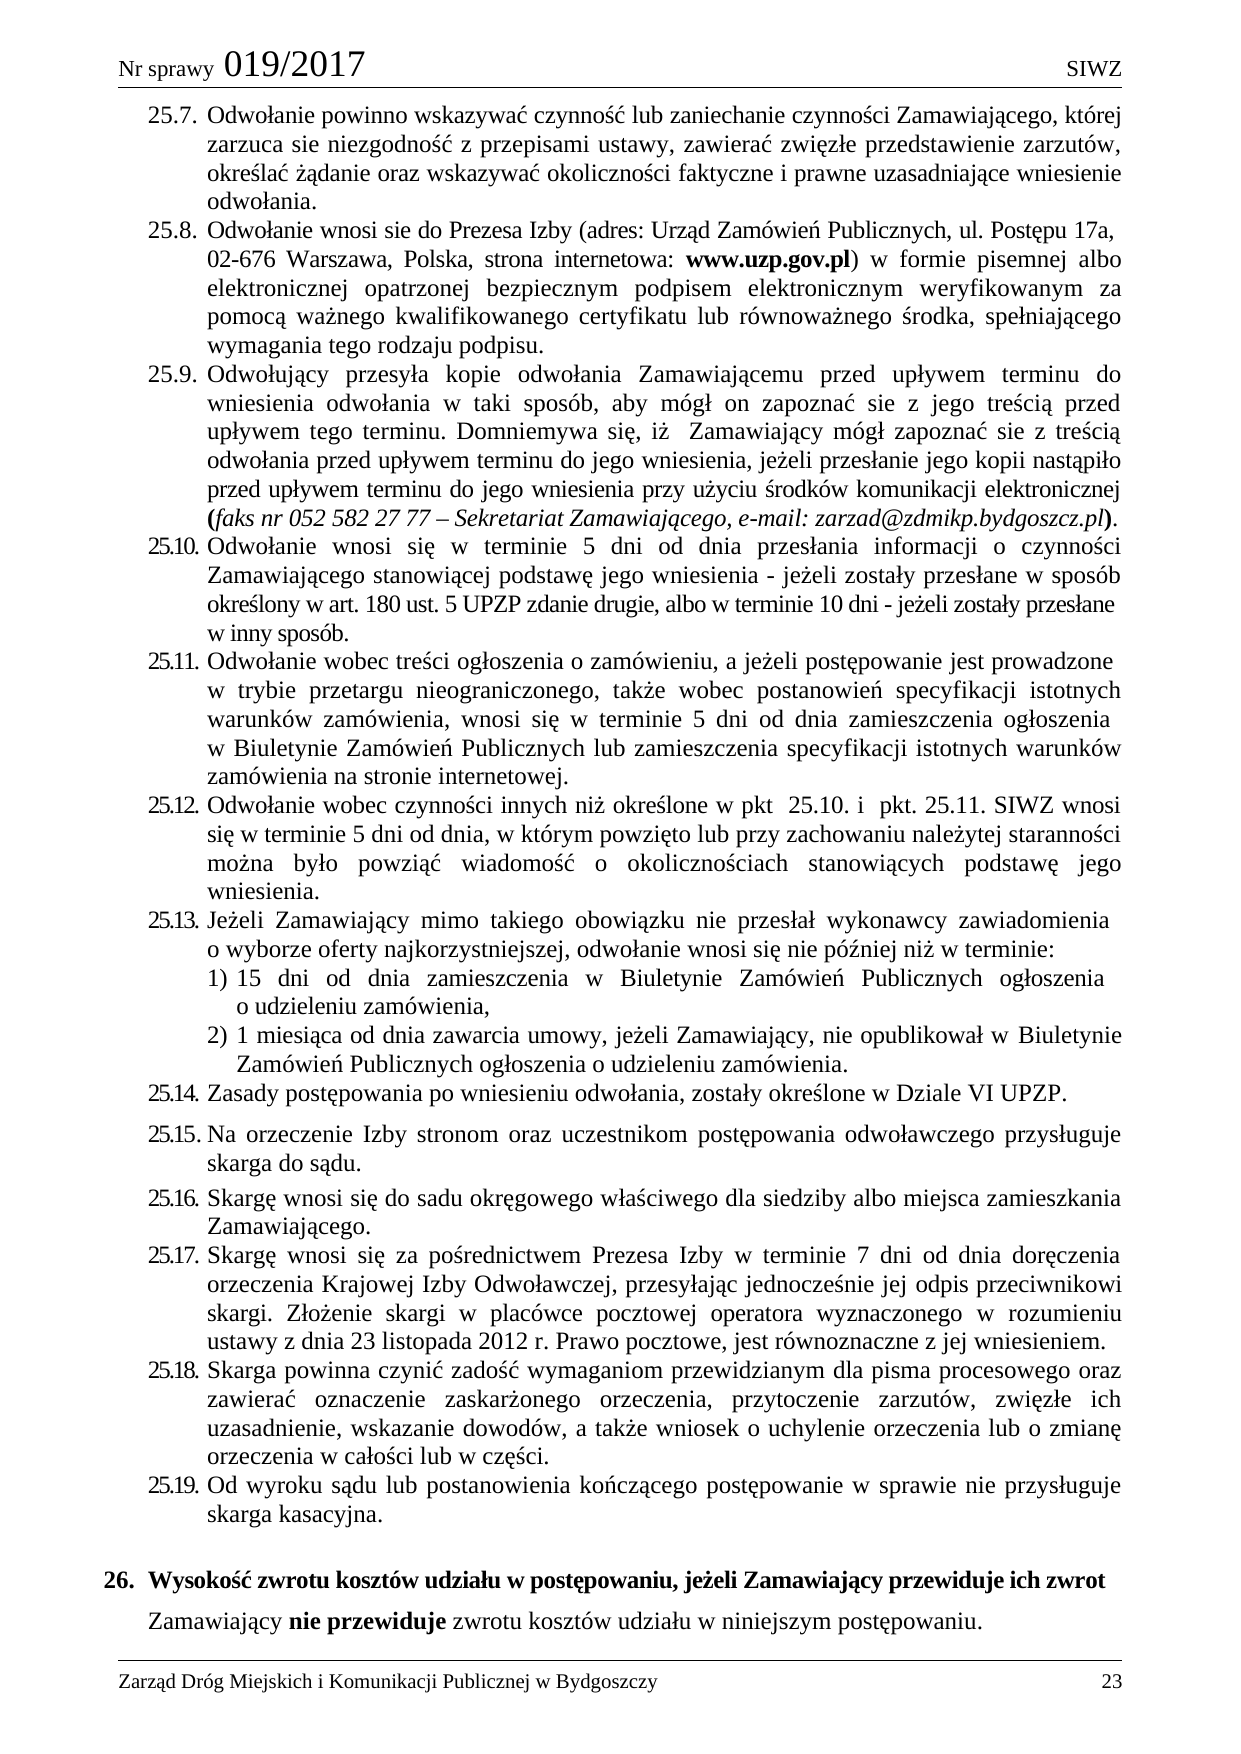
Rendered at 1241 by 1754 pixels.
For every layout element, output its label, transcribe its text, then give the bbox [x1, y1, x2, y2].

list 1 miesiąca od dnia zawarcia umowy, jeżeli Zamawiający, nie opublikował w Biuletynie Zamówień Publicznych ogłoszenia o udzieleniu zamówienia. [207, 1020, 1122, 1078]
text 25.7. Odwołanie powinno wskazywać czynność lub zaniechanie czynności Zamawiającego, której zarzuca sie niezgodność z przepisami ustawy, zawierać zwięzłe przedstawienie zarzutów, określać żądanie oraz wskazywać okoliczności faktyczne i prawne uzasadniające wniesienie odwołania. [148, 100, 1122, 215]
text 25.14. Zasady postępowania po wniesieniu odwołania, zostały określone w Dziale VI UPZP. [148, 1078, 1122, 1106]
text 26. Wysokość zwrotu kosztów udziału w postępowaniu, jeżeli Zamawiający przewiduje ich zwrot [103, 1565, 1122, 1594]
text 25.10. Odwołanie wnosi się w terminie 5 dni od dnia przesłania informacji o czynności Zamawiającego stanowiącej podstawę jego wniesienia - jeżeli zostały przesłane w sposób określony w art. 180 ust. 5 UPZP zdanie drugie, albo w terminie 10 dni - jeżeli zostały przesłane w inny sposób. [148, 531, 1122, 646]
text Zamawiający nie przewiduje zwrotu kosztów udziału w niniejszym postępowaniu. [148, 1606, 1122, 1635]
text 25.15. Na orzeczenie Izby stronom oraz uczestnikom postępowania odwoławczego przysługuje skarga do sądu. [148, 1119, 1122, 1176]
text 25.13. Jeżeli Zamawiający mimo takiego obowiązku nie przesłał wykonawcy zawiadomienia o wyborze oferty najkorzystniejszej, odwołanie wnosi się nie później niż w terminie: [148, 905, 1122, 963]
text 25.12. Odwołanie wobec czynności innych niż określone w pkt 25.10. i pkt. 25.11. SIWZ wnosi się w terminie 5 dni od dnia, w którym powzięto lub przy zachowaniu należytej staranności można było powziąć wiadomość o okolicznościach stanowiących podstawę jego wniesienia. [148, 790, 1122, 905]
text 25.16. Skargę wnosi się do sadu okręgowego właściwego dla siedziby albo miejsca zamieszkania Zamawiającego. [148, 1183, 1122, 1240]
text 25.18. Skarga powinna czynić zadość wymaganiom przewidzianym dla pisma procesowego oraz zawierać oznaczenie zaskarżonego orzeczenia, przytoczenie zarzutów, zwięzłe ich uzasadnienie, wskazanie dowodów, a także wniosek o uchylenie orzeczenia lub o zmianę orzeczenia w całości lub w części. [148, 1355, 1122, 1470]
text 25.8. Odwołanie wnosi sie do Prezesa Izby (adres: Urząd Zamówień Publicznych, ul. Postępu 17a, 02-676 Warszawa, Polska, strona internetowa: www.uzp.gov.pl) w formie pisemnej albo elektronicznej opatrzonej bezpiecznym podpisem elektronicznym weryfikowanym za pomocą ważnego kwalifikowanego certyfikatu lub równoważnego środka, spełniającego wymagania tego rodzaju podpisu. [148, 215, 1122, 359]
list 15 dni od dnia zamieszczenia w Biuletynie Zamówień Publicznych ogłoszenia o udzieleniu zamówienia, [207, 963, 1122, 1020]
text 25.17. Skargę wnosi się za pośrednictwem Prezesa Izby w terminie 7 dni od dnia doręczenia orzeczenia Krajowej Izby Odwoławczej, przesyłając jednocześnie jej odpis przeciwnikowi skargi. Złożenie skargi w placówce pocztowej operatora wyznaczonego w rozumieniu ustawy z dnia 23 listopada 2012 r. Prawo pocztowe, jest równoznaczne z jej wniesieniem. [148, 1240, 1122, 1355]
text 25.19. Od wyroku sądu lub postanowienia kończącego postępowanie w sprawie nie przysługuje skarga kasacyjna. [148, 1470, 1122, 1528]
text 25.11. Odwołanie wobec treści ogłoszenia o zamówieniu, a jeżeli postępowanie jest prowadzone w trybie przetargu nieograniczonego, także wobec postanowień specyfikacji istotnych warunków zamówienia, wnosi się w terminie 5 dni od dnia zamieszczenia ogłoszenia w Biuletynie Zamówień Publicznych lub zamieszczenia specyfikacji istotnych warunków zamówienia na stronie internetowej. [148, 646, 1122, 790]
text 25.9. Odwołujący przesyła kopie odwołania Zamawiającemu przed upływem terminu do wniesienia odwołania w taki sposób, aby mógł on zapoznać sie z jego treścią przed upływem tego terminu. Domniemywa się, iż Zamawiający mógł zapoznać sie z treścią odwołania przed upływem terminu do jego wniesienia, jeżeli przesłanie jego kopii nastąpiło przed upływem terminu do jego wniesienia przy użyciu środków komunikacji elektronicznej (faks nr 052 582 27 77 – Sekretariat Zamawiającego, e-mail: zarzad@zdmikp.bydgoszcz.pl). [148, 359, 1122, 531]
